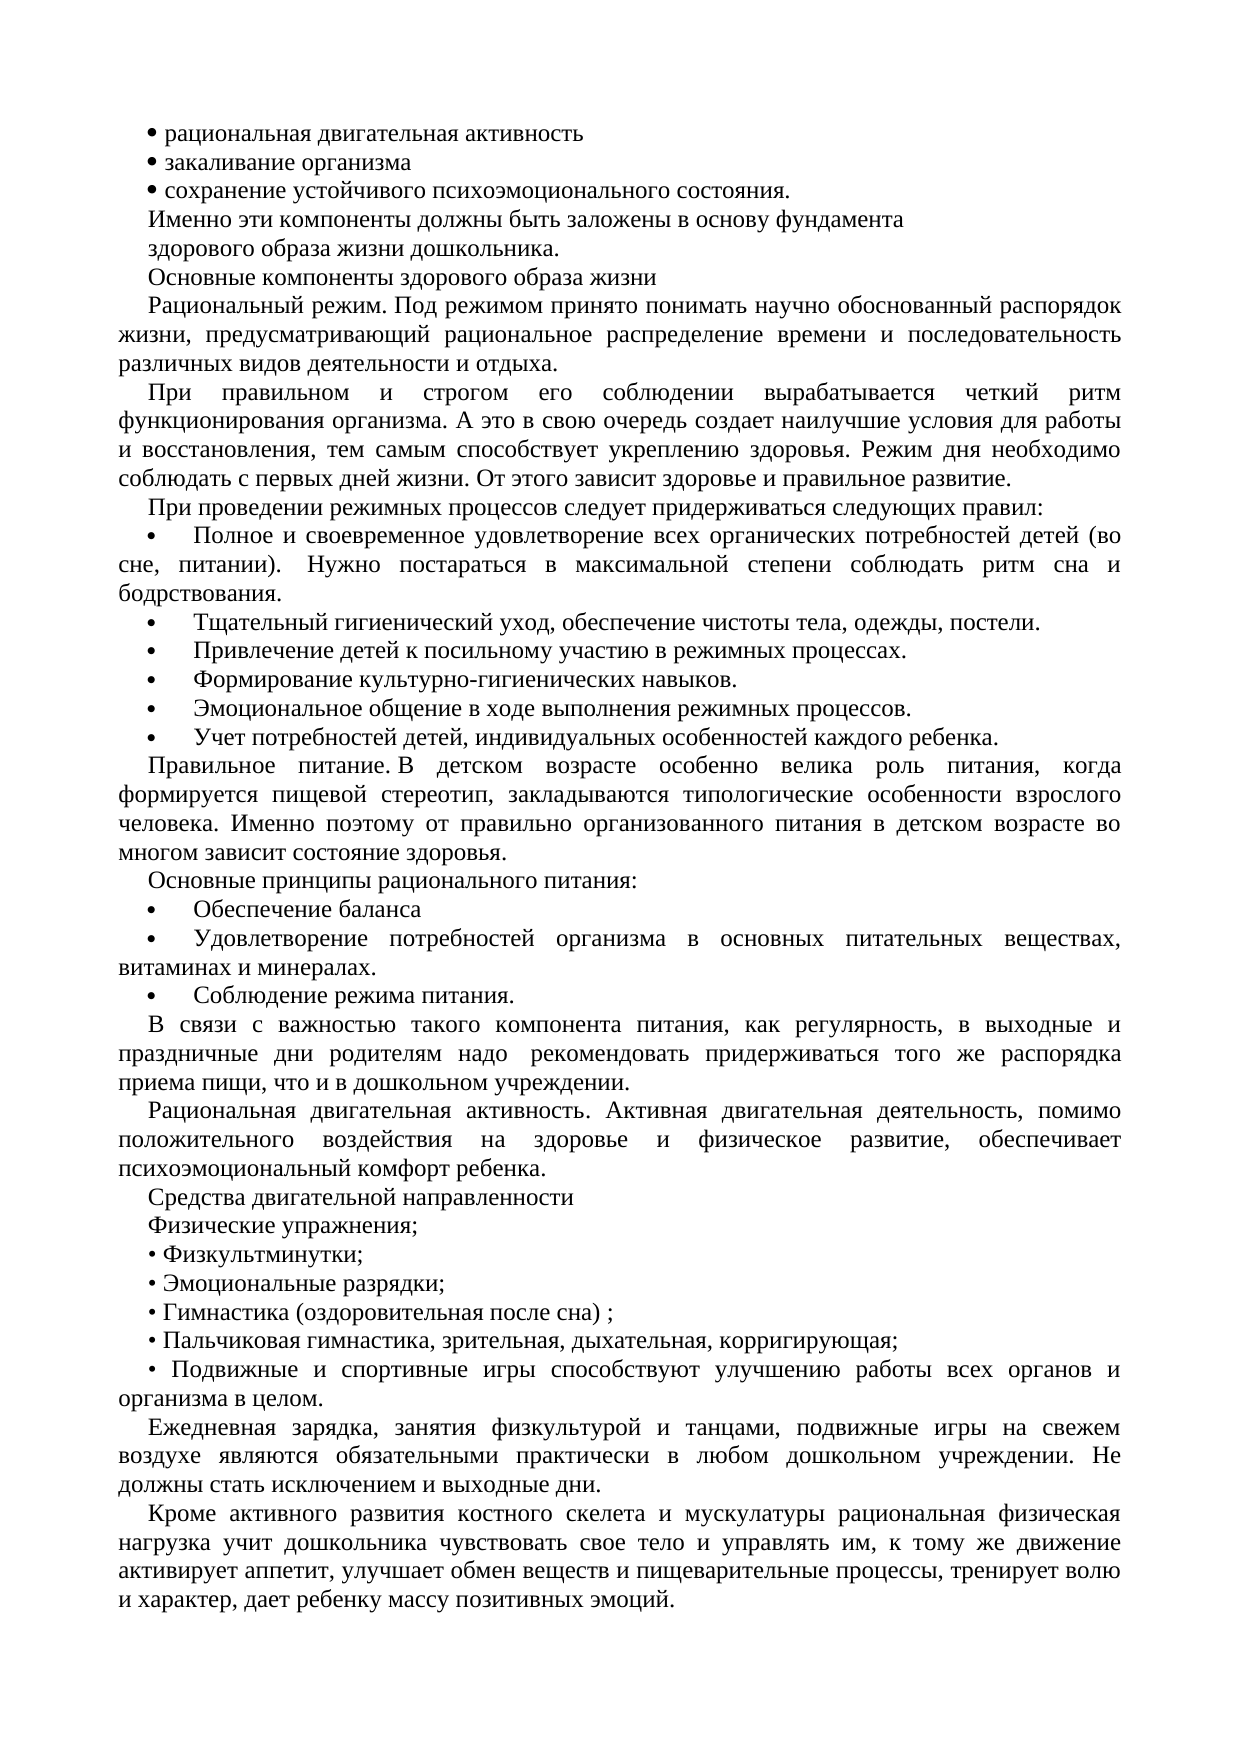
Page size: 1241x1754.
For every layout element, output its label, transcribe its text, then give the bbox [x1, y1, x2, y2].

list Учет потребностей детей, индивидуальных особенностей каждого ребенка. [118, 722, 1122, 751]
text Ежедневная зарядка, занятия физкультурой и танцами, подвижные игры на свежем воздухе являются обязательными практически в любом дошкольном учреждении. Не должны стать исключением и выходные дни. [118, 1412, 1122, 1498]
list Тщательный гигиенический уход, обеспечение чистоты тела, одежды, постели. [118, 607, 1122, 636]
text • Эмоциональные разрядки; [118, 1268, 1122, 1297]
text Основные компоненты здорового образа жизни [118, 262, 1122, 291]
text рациональная двигательная активность [118, 118, 1122, 147]
text При правильном и строгом его соблюдении вырабатывается четкий ритм функционирования организма. А это в свою очередь создает наилучшие условия для работы и восстановления, тем самым способствует укреплению здоровья. Режим дня необходимо соблюдать с первых дней жизни. От этого зависит здоровье и правильное развитие. [118, 377, 1122, 492]
list Формирование культурно-гигиенических навыков. [118, 664, 1122, 693]
list Удовлетворение потребностей организма в основных питательных веществах, витаминах и минералах. [118, 923, 1122, 981]
list Соблюдение режима питания. [118, 981, 1122, 1009]
text В связи с важностью такого компонента питания, как регулярность, в выходные и праздничные дни родителям надо рекомендовать придерживаться того же распорядка приема пищи, что и в дошкольном учреждении. [118, 1009, 1122, 1096]
text • Физкультминутки; [118, 1239, 1122, 1268]
list Привлечение детей к посильному участию в режимных процессах. [118, 636, 1122, 664]
text сохранение устойчивого психоэмоционального состояния. [118, 176, 1122, 204]
text Основные принципы рационального питания: [118, 866, 1122, 894]
text Физические упражнения; [118, 1211, 1122, 1239]
text • Подвижные и спортивные игры способствуют улучшению работы всех органов и организма в целом. [118, 1354, 1122, 1412]
text Правильное питание. В детском возрасте особенно велика роль питания, когда формируется пищевой стереотип, закладываются типологические особенности взрослого человека. Именно поэтому от правильно организованного питания в детском возрасте во многом зависит состояние здоровья. [118, 751, 1122, 866]
text При проведении режимных процессов следует придерживаться следующих правил: [118, 492, 1122, 521]
text • Пальчиковая гимнастика, зрительная, дыхательная, корригирующая; [118, 1326, 1122, 1354]
text Средства двигательной направленности [118, 1182, 1122, 1211]
text Рациональная двигательная активность. Активная двигательная деятельность, помимо положительного воздействия на здоровье и физическое развитие, обеспечивает психоэмоциональный комфорт ребенка. [118, 1096, 1122, 1182]
list Полное и своевременное удовлетворение всех органических потребностей детей (во сне, питании). Нужно постараться в максимальной степени соблюдать ритм сна и бодрствования. [118, 521, 1122, 607]
text закаливание организма [118, 147, 1122, 176]
list Обеспечение баланса [118, 894, 1122, 923]
text Кроме активного развития костного скелета и мускулатуры рациональная физическая нагрузка учит дошкольника чувствовать свое тело и управлять им, к тому же движение активирует аппетит, улучшает обмен веществ и пищеварительные процессы, тренирует волю и характер, дает ребенку массу позитивных эмоций. [118, 1498, 1122, 1613]
list Эмоциональное общение в ходе выполнения режимных процессов. [118, 693, 1122, 722]
text Рациональный режим. Под режимом принято понимать научно обоснованный распорядок жизни, предусматривающий рациональное распределение времени и последовательность различных видов деятельности и отдыха. [118, 291, 1122, 377]
text здорового образа жизни дошкольника. [118, 233, 1122, 262]
text Именно эти компоненты должны быть заложены в основу фундамента [118, 204, 1122, 233]
text • Гимнастика (оздоровительная после сна) ; [118, 1297, 1122, 1326]
